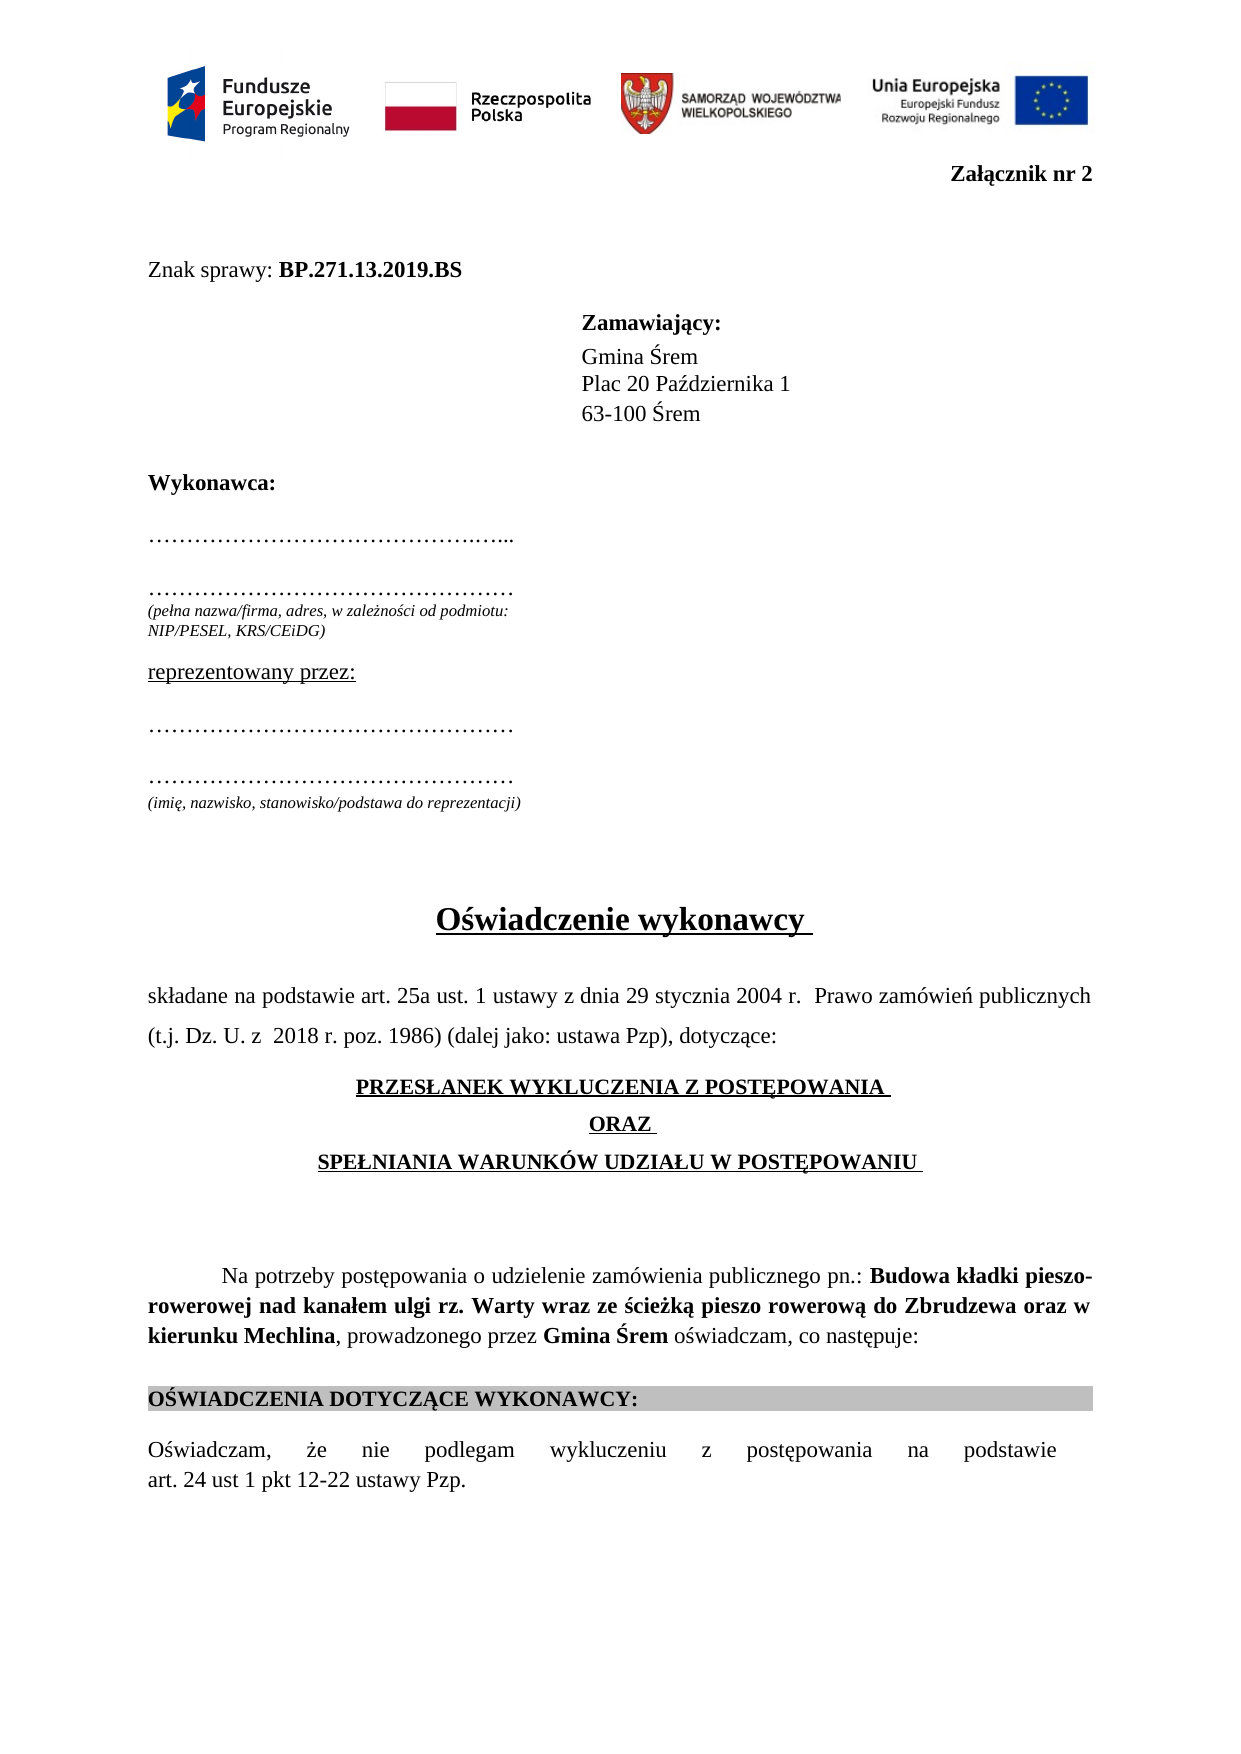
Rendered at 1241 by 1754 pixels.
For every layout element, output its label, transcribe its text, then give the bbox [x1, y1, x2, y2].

text Wykonawca: [148, 468, 1093, 495]
text …………………………………….…... [148, 521, 517, 548]
text Na potrzeby postępowania o udzielenie zamówienia publicznego pn.: Budowa kładki pieszo- rowerowej nad kanałem ulgi rz. Warty wraz ze ścieżką pieszo rowerową do Zbrudzewa oraz w kierunku Mechlina, prowadzonego przez Gmina Śrem oświadczam, co następuje: [148, 1262, 1093, 1349]
text (imię, nazwisko, stanowisko/podstawa do reprezentacji) [148, 793, 532, 812]
text Plac 20 Października 1 [576, 369, 1093, 396]
text 63-100 Śrem [576, 400, 1093, 426]
picture [857, 60, 1101, 139]
picture [618, 73, 841, 133]
text Oświadczam, że nie podlegam wykluczeniu z postępowania na podstawie art. 24 ust 1 pkt 12-22 ustawy Pzp. [148, 1436, 1093, 1493]
text ORAZ [148, 1111, 1093, 1137]
text Załącznik nr 2 [207, 160, 1093, 187]
text Gmina Śrem [576, 343, 1093, 369]
text PRZESŁANEK WYKLUCZENIA Z POSTĘPOWANIA [148, 1074, 1093, 1099]
text Znak sprawy: BP.271.13.2019.BS [148, 256, 1093, 282]
text ………………………………………… [148, 762, 517, 789]
text reprezentowany przez: [148, 658, 1093, 684]
text Oświadczenie wykonawcy [148, 900, 1093, 938]
text ………………………………………… [148, 574, 517, 600]
text (pełna nazwa/firma, adres, w zależności od podmiotu: NIP/PESEL, KRS/CEiDG) [148, 600, 517, 640]
text SPEŁNIANIA WARUNKÓW UDZIAŁU W POSTĘPOWANIU [148, 1149, 1093, 1208]
text Zamawiający: [576, 308, 1093, 335]
text OŚWIADCZENIA DOTYCZĄCE WYKONAWCY: [148, 1386, 1093, 1411]
text składane na podstawie art. 25a ust. 1 ustawy z dnia 29 stycznia 2004 r. Prawo zamówień publicznych (t.j. Dz. U. z 2018 r. poz. 1986) (dalej jako: ustawa Pzp), dotyczące: [148, 982, 1093, 1048]
text ………………………………………… [148, 711, 517, 737]
picture [147, 47, 604, 161]
